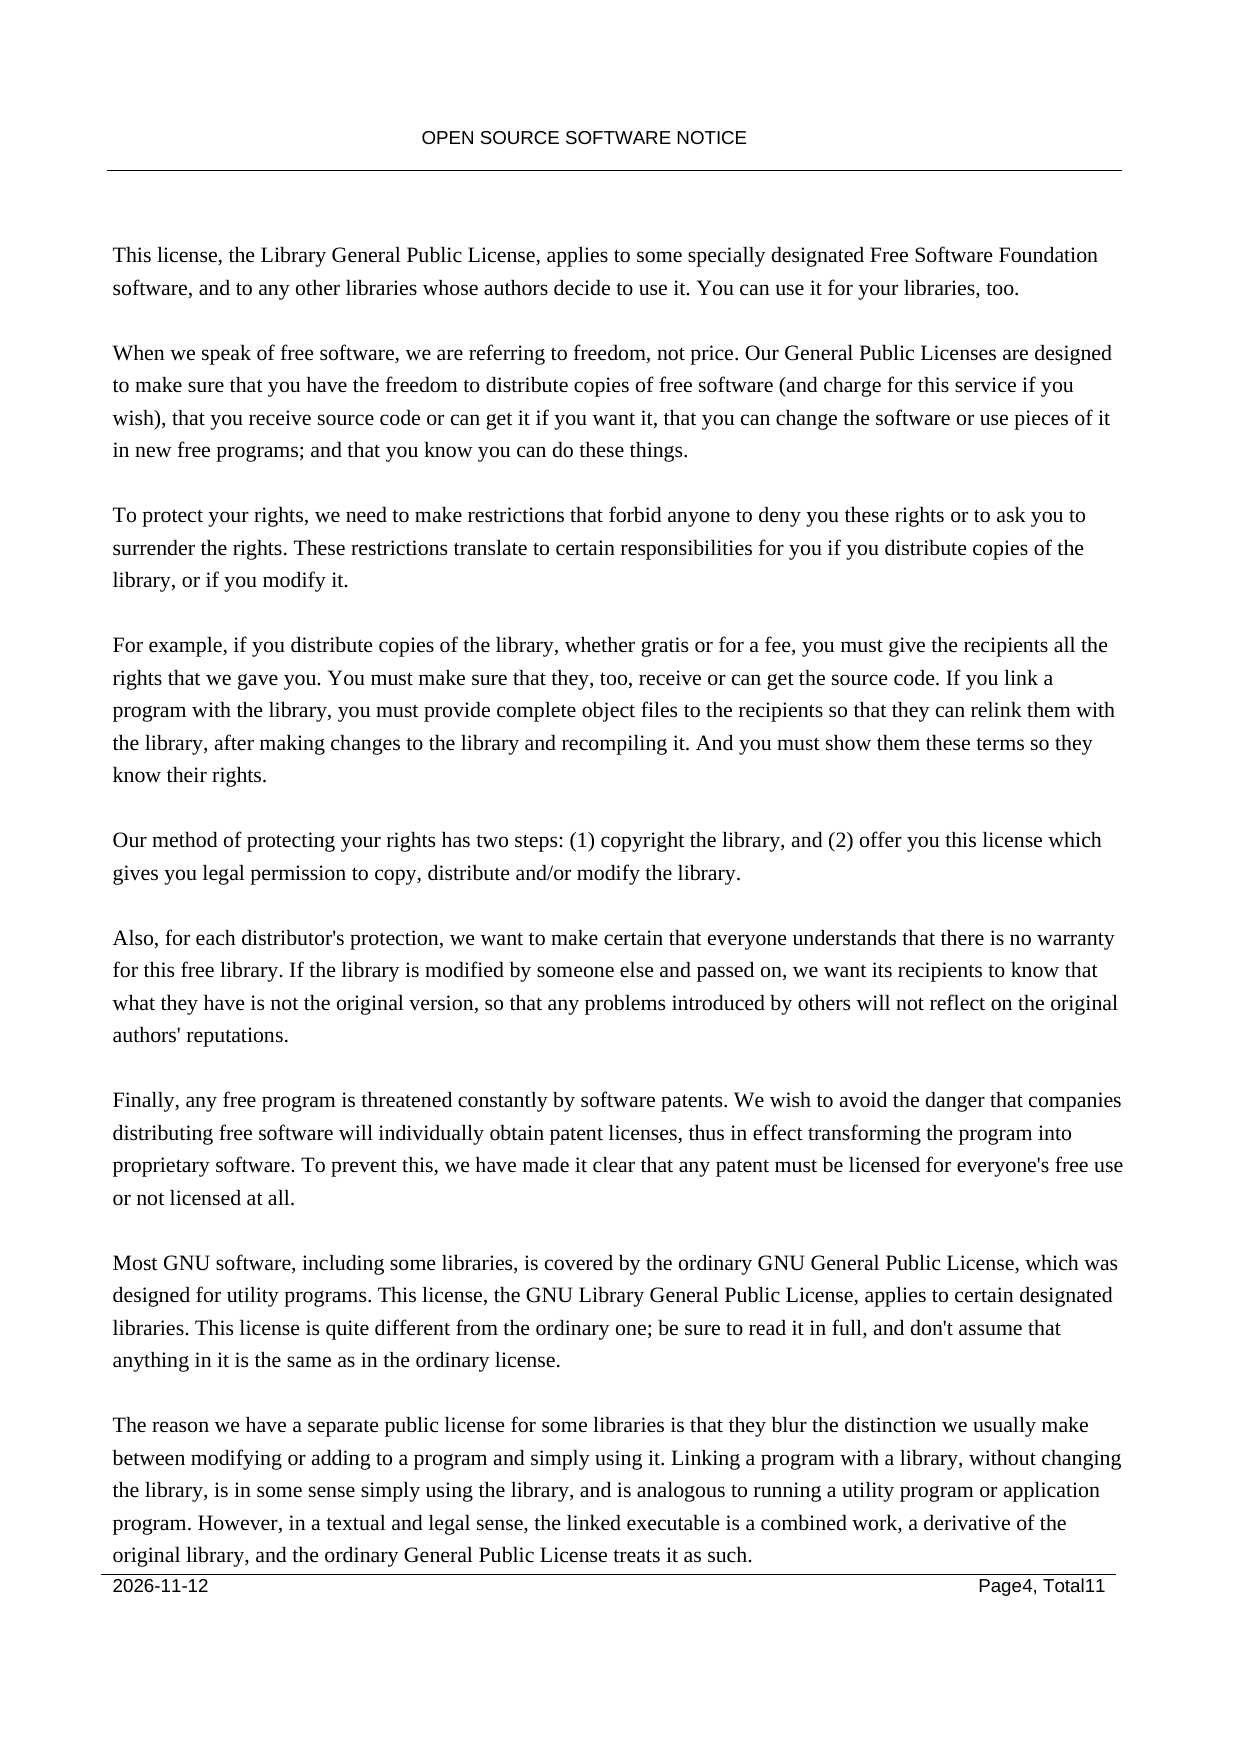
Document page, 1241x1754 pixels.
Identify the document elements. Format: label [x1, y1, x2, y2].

text [112, 206, 1128, 1571]
